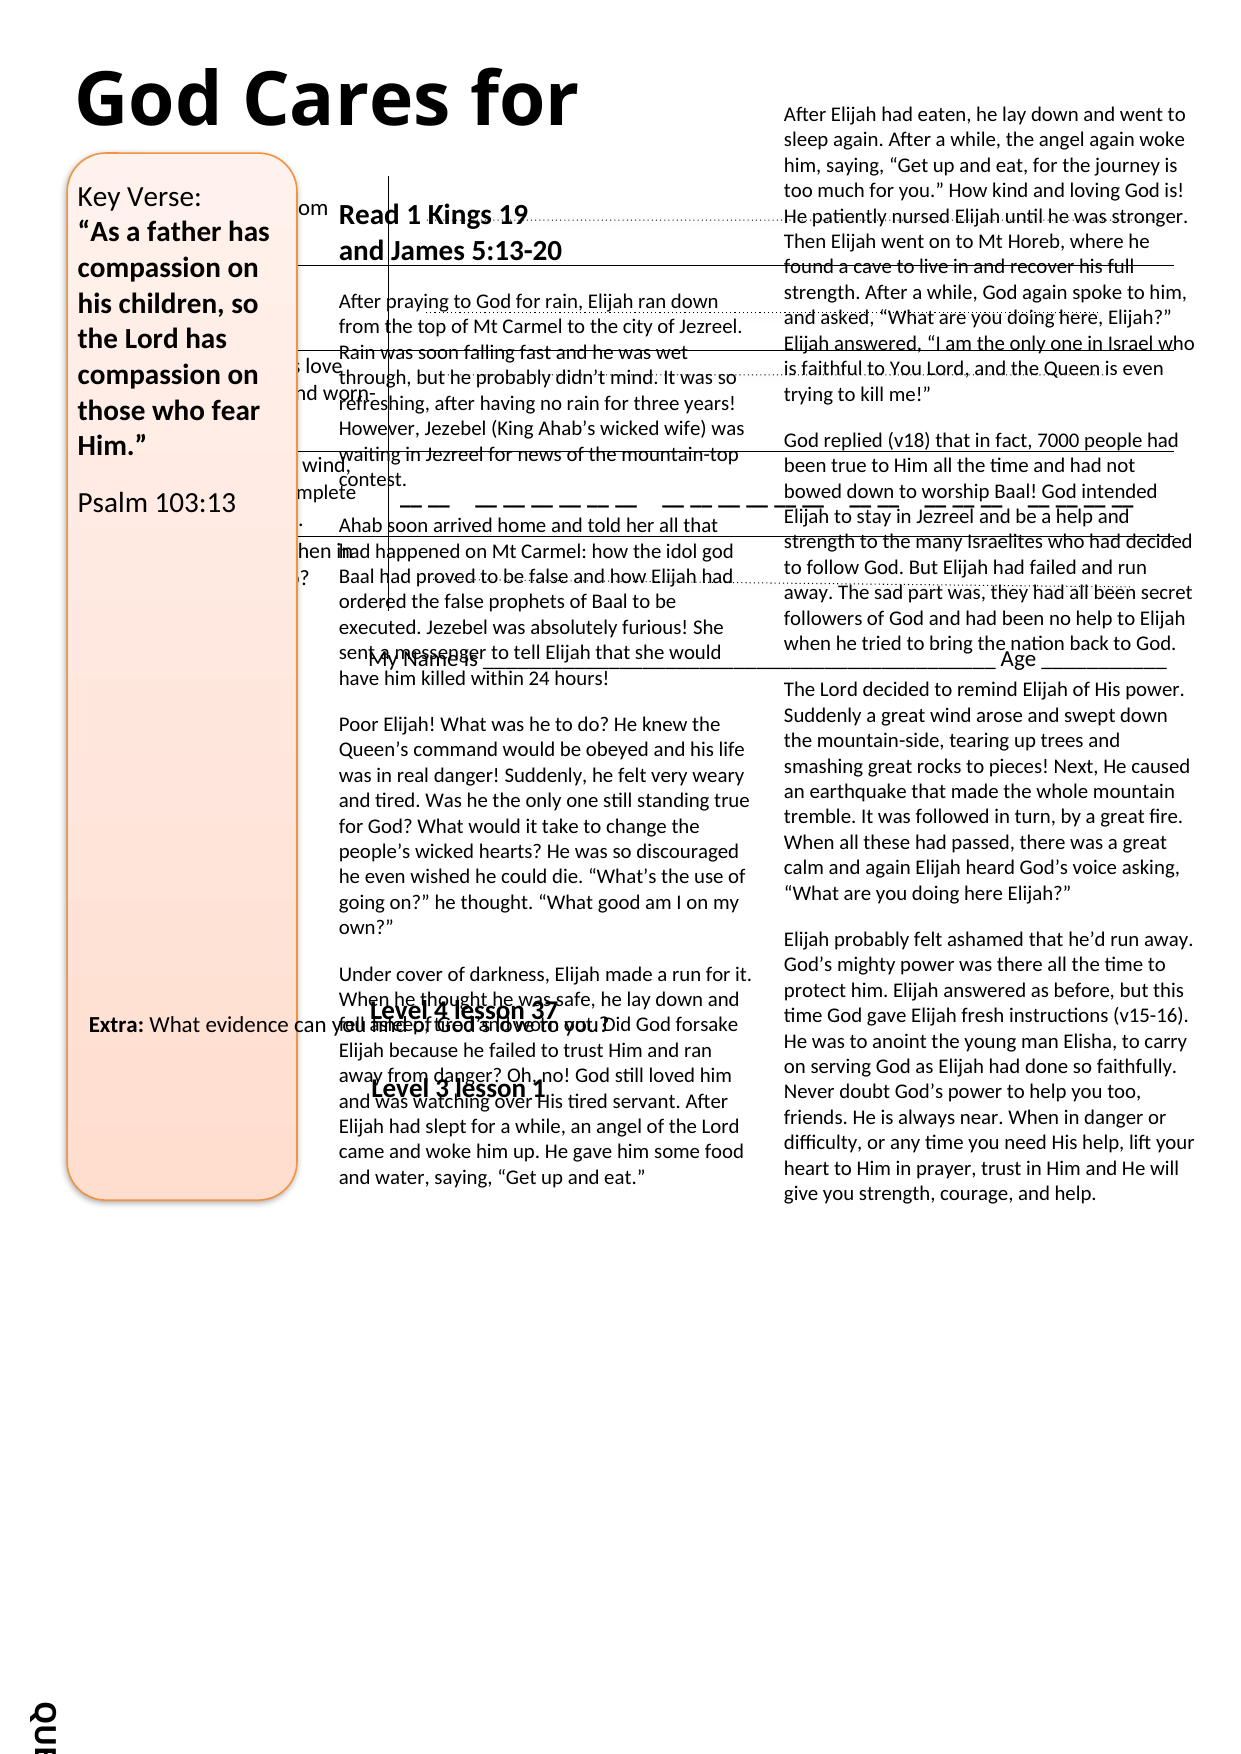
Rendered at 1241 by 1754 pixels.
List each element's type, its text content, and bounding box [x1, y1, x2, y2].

table_cell [389, 537, 1174, 611]
table_header [389, 176, 1174, 265]
table_cell 5. What should we do when in difficulty or needing help? [302, 537, 388, 611]
table_cell 4. Why did God send the wind, earthquake, and fire? Complete this: The Lord decided…… [302, 452, 388, 536]
table_header 1. Why did Elijah flee from Jezreel? [298, 176, 388, 265]
table_cell [389, 266, 1174, 350]
table_cell 2. Why was he so downhearted? [302, 266, 388, 350]
table_cell __ __ __ __ __ __ __ __ __ __ __ __ __ __ __ __ __ __ __ __ __ __ __ __ [389, 452, 1174, 536]
table_cell 3. How did God show His love and care for the weary and worn-out prophet? [302, 351, 388, 451]
table_cell [389, 351, 1174, 451]
